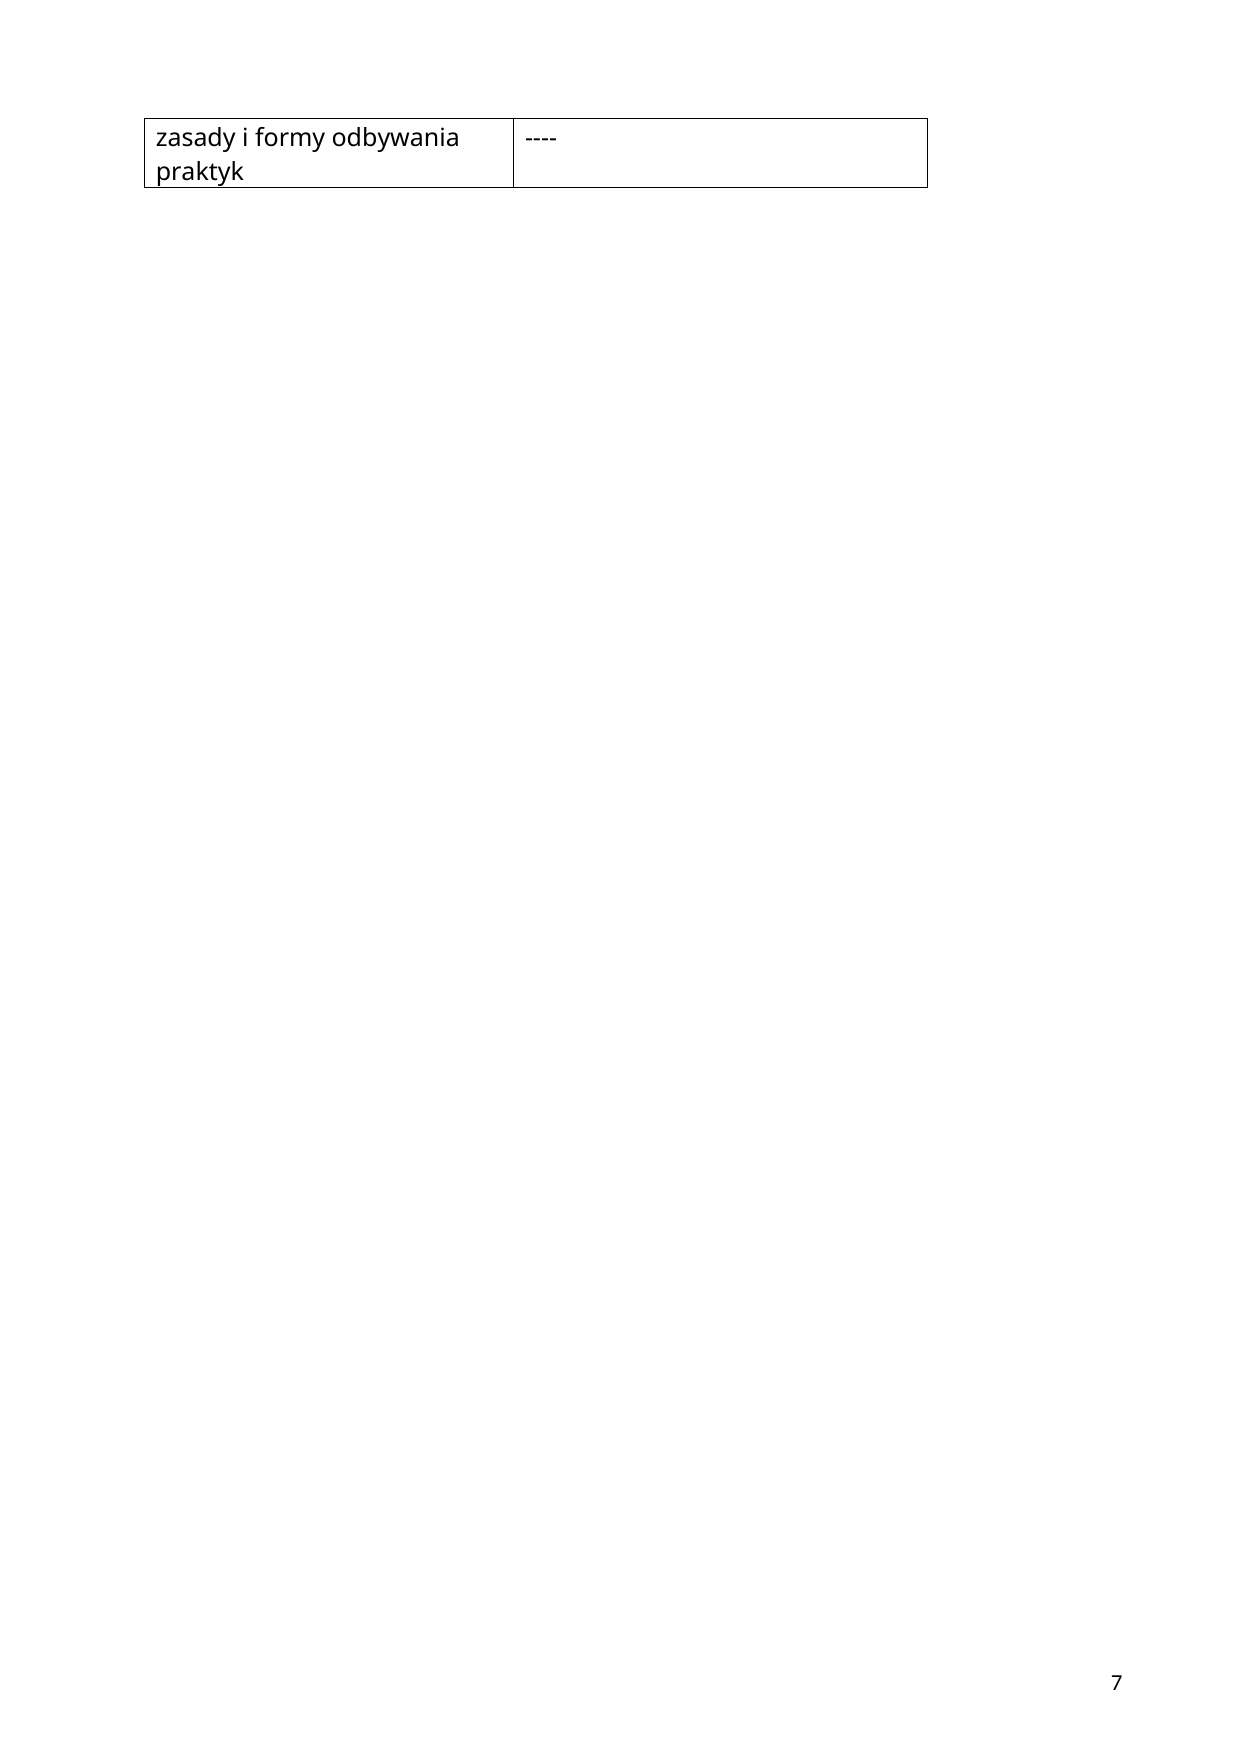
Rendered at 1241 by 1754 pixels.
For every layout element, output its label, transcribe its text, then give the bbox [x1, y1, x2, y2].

table_cell zasady i formy odbywania praktyk [145, 119, 513, 187]
table_cell ---- [514, 119, 927, 187]
